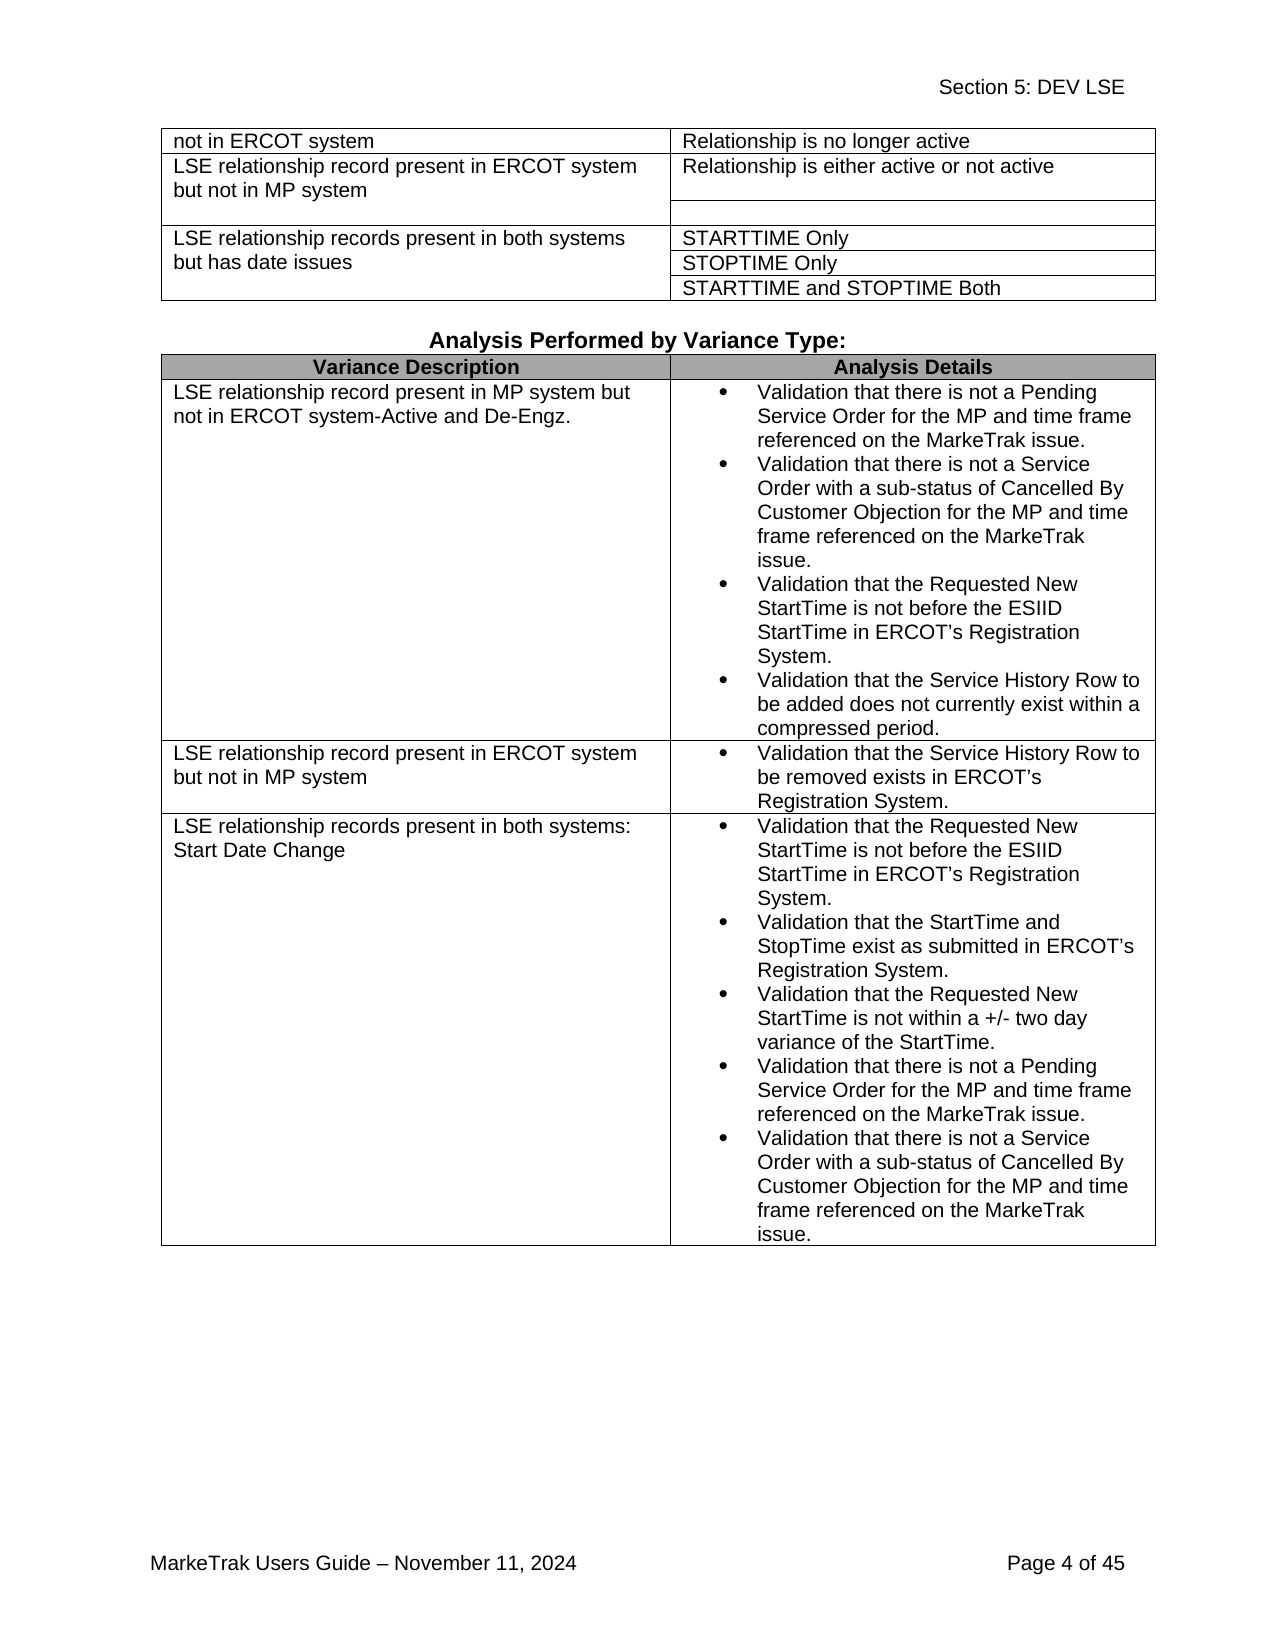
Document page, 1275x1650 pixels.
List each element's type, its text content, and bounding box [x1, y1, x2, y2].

table_cell LSE relationship records present in both systems: Start Date Change [162, 814, 670, 1245]
table_cell STARTTIME and STOPTIME Both [671, 276, 1155, 300]
table_cell STOPTIME Only [671, 251, 1155, 275]
table_cell [671, 201, 1155, 225]
table_cell Relationship is no longer active [671, 129, 1155, 153]
table_cell Validation that the Requested New StartTime is not before the ESIID StartTime in ERCOT’s Registration System. Validation that the StartTime and StopTime exist as submitted in ERCOT’s Registration System. Validation that the Requested New StartTime is not within a +/- two day variance of the StartTime. Validation that there is not a Pending Service Order for the MP and time frame referenced on the MarkeTrak issue. Validation that there is not a Service Order with a sub-status of Cancelled By Customer Objection for the MP and time frame referenced on the MarkeTrak issue. [671, 814, 1155, 1245]
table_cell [162, 129, 670, 153]
table_cell LSE relationship record present in MP system but not in ERCOT system-Active and De-Engz. [162, 380, 670, 739]
table_cell LSE relationship record present in ERCOT system but not in MP system [162, 741, 670, 812]
table_header Analysis Details [671, 355, 1155, 379]
table_header Variance Description [162, 355, 670, 379]
table_cell Validation that there is not a Pending Service Order for the MP and time frame referenced on the MarkeTrak issue. Validation that there is not a Service Order with a sub-status of Cancelled By Customer Objection for the MP and time frame referenced on the MarkeTrak issue. Validation that the Requested New StartTime is not before the ESIID StartTime in ERCOT’s Registration System. Validation that the Service History Row to be added does not currently exist within a compressed period. [671, 380, 1155, 739]
text Analysis Performed by Variance Type: [150, 327, 1125, 354]
table_cell LSE relationship records present in both systems but has date issues [162, 226, 670, 300]
table_cell Validation that the Service History Row to be removed exists in ERCOT’s Registration System. [671, 741, 1155, 812]
table_cell STARTTIME Only [671, 226, 1155, 250]
table_cell Relationship is either active or not active [671, 154, 1155, 200]
table_cell LSE relationship record present in ERCOT system but not in MP system [162, 154, 670, 225]
